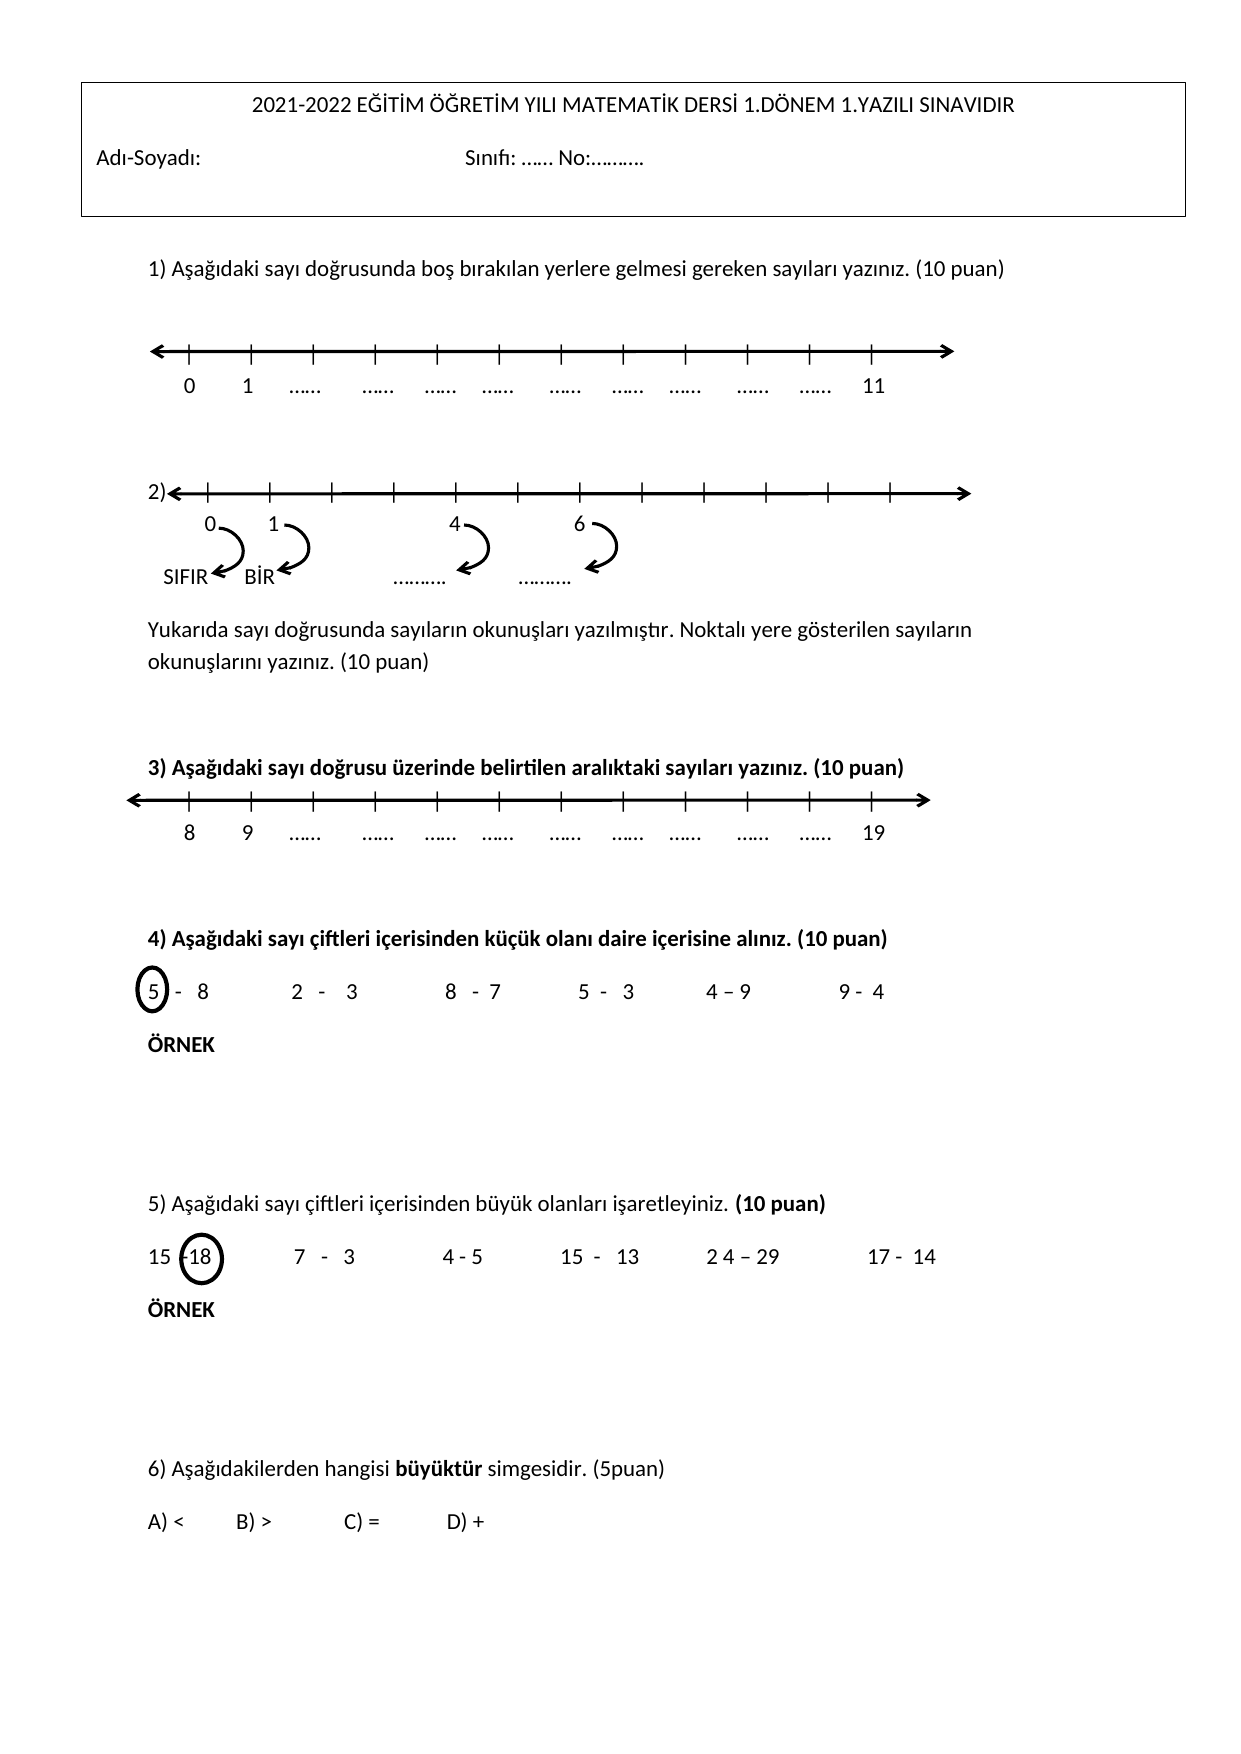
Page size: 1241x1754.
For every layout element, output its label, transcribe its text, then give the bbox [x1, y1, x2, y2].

text SIFIR BİR ………. ………. [148, 562, 1093, 590]
text 15 -18 7 - 3 4 - 5 15 - 13 2 4 – 29 17 - 14 [148, 1242, 1093, 1270]
text A) < B) > C) = D) + [148, 1507, 1093, 1535]
text 1) Aşağıdaki sayı doğrusunda boş bırakılan yerlere gelmesi gereken sayıları yazınız. (10 puan) [148, 254, 1093, 282]
text 5) Aşağıdaki sayı çiftleri içerisinden büyük olanları işaretleyiniz. (10 puan) [148, 1189, 1093, 1217]
text 5 - 8 2 - 3 8 - 7 5 - 3 4 – 9 9 - 4 [148, 977, 1093, 1005]
text 4) Aşağıdaki sayı çiftleri içerisinden küçük olanı daire içerisine alınız. (10 puan) [148, 924, 1093, 952]
text 2) | | | | | | | | | | | | 0 1 4 6 [148, 477, 1093, 537]
text 3) Aşağıdaki sayı doğrusu üzerinde belirtilen aralıktaki sayıları yazınız. (10 puan) | | | | | | | | | | | | 8 9 …… …… …… …… …… …… …… …… …… 19 [148, 753, 1093, 846]
text Yukarıda sayı doğrusunda sayıların okunuşları yazılmıştır. Noktalı yere gösterilen sayıların okunuşlarını yazınız. (10 puan) [148, 615, 1093, 676]
text 6) Aşağıdakilerden hangisi büyüktür simgesidir. (5puan) [148, 1454, 1093, 1482]
text ÖRNEK [148, 1030, 1093, 1058]
text | | | | | | | | | | | | 0 1 …… …… …… …… …… …… …… …… …… 11 [148, 307, 1093, 399]
text ÖRNEK [148, 1295, 1093, 1323]
